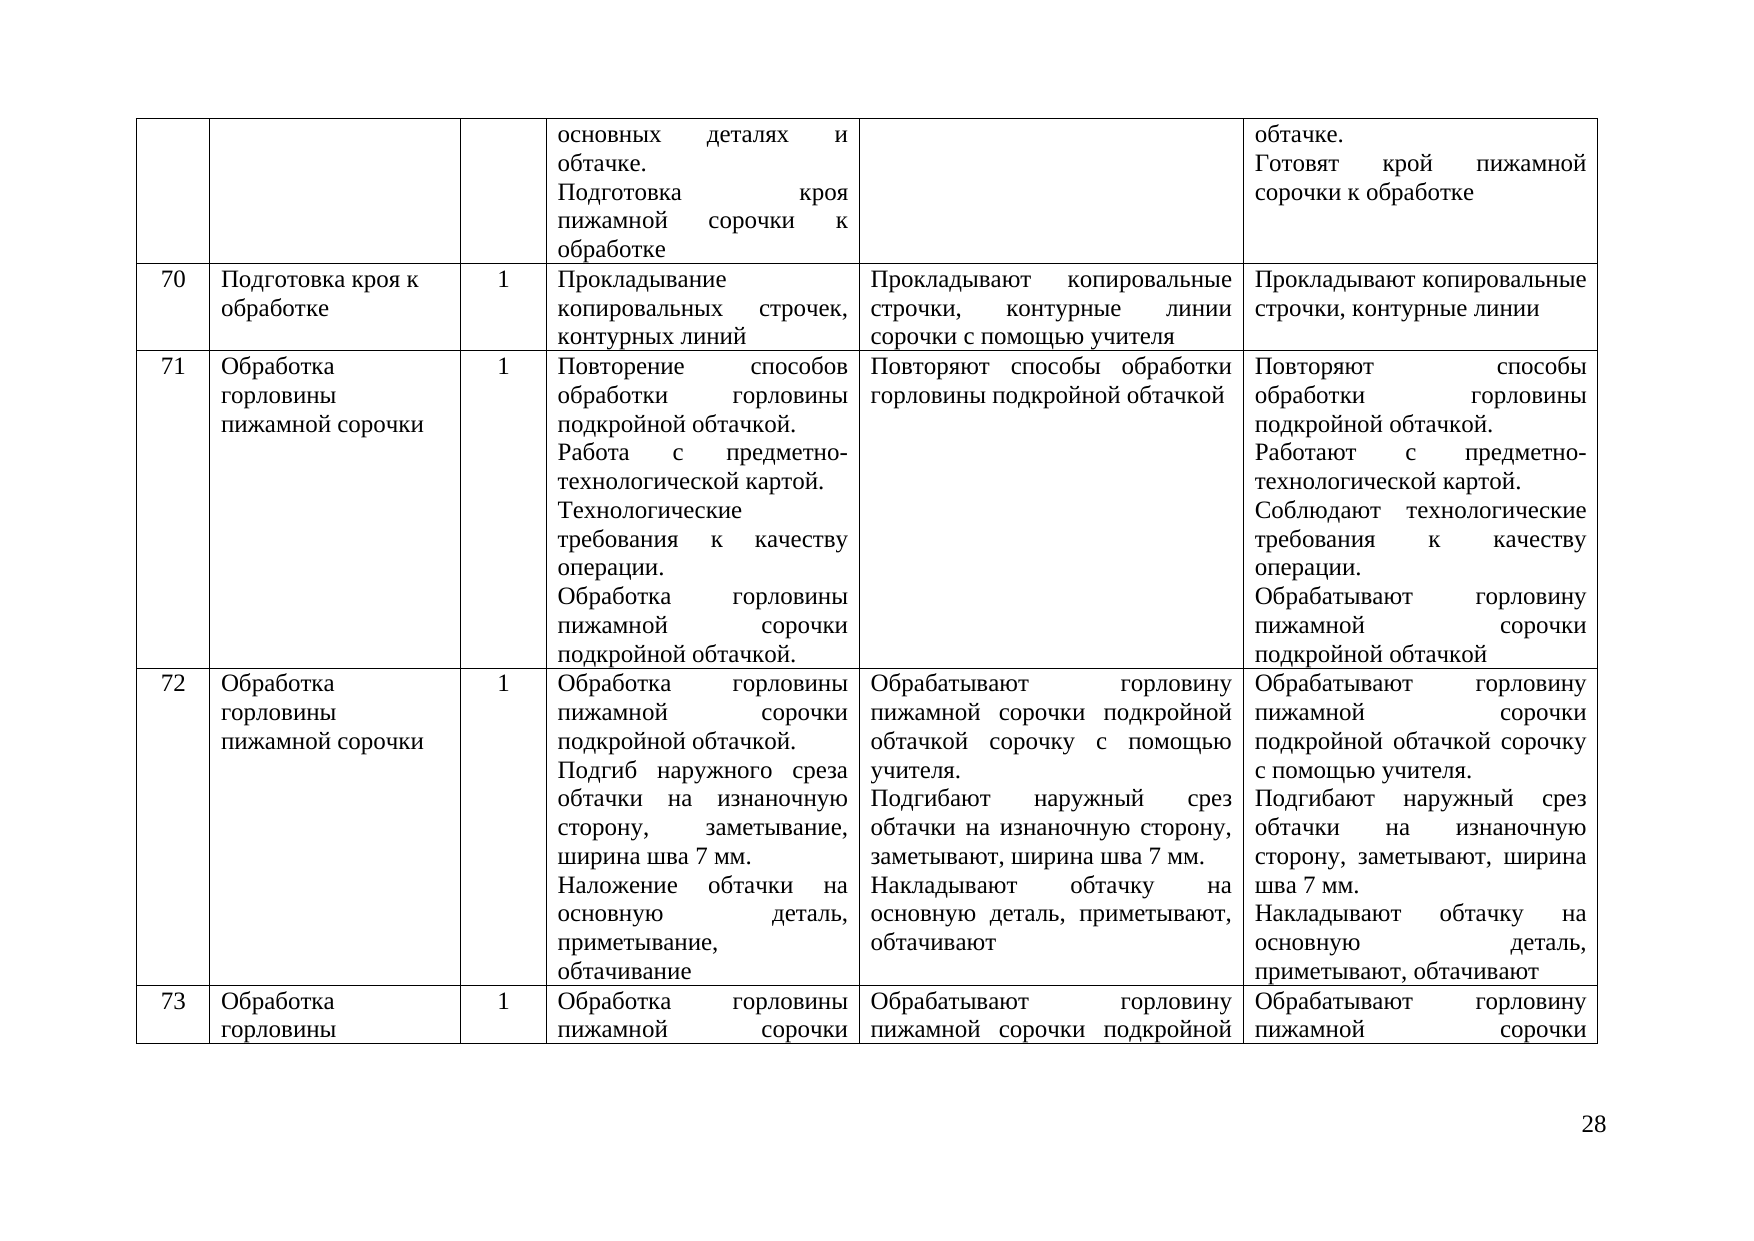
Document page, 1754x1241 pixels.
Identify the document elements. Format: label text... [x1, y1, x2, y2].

table_cell Повторение способов обработки горловины подкройной обтачкой. Работа с предметно-технологической картой. Технологические требования к качеству операции. Обработка горловины пижамной сорочки подкройной обтачкой. [547, 351, 859, 667]
table_cell 70 [137, 264, 209, 350]
table_cell Обрабатывают горловину пижамной сорочки подкройной обтачкой сорочку с помощью учителя. Подгибают наружный срез обтачки на изнаночную сторону, заметывают, ширина шва 7 мм. Накладывают обтачку на основную деталь, приметывают, обтачивают [1244, 669, 1597, 985]
table_cell 72 [137, 669, 209, 985]
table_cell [547, 119, 859, 263]
table_cell Прокладывают копировальные строчки, контурные линии сорочки с помощью учителя [860, 264, 1243, 350]
table_cell 1 [461, 264, 546, 350]
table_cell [210, 986, 460, 1043]
table_cell 69 [137, 119, 209, 263]
table_cell 1 [461, 119, 546, 263]
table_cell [547, 986, 859, 1043]
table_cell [860, 119, 1243, 263]
table_cell Прокладывание копировальных строчек, контурных линий [547, 264, 859, 350]
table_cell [210, 119, 460, 263]
table_cell Обработка горловины пижамной сорочки [210, 351, 460, 667]
table_cell Прокладывают копировальные строчки, контурные линии [1244, 264, 1597, 350]
table_cell Повторяют способы обработки горловины подкройной обтачкой. Работают с предметно-технологической картой. Соблюдают технологические требования к качеству операции. Обрабатывают горловину пижамной сорочки подкройной обтачкой [1244, 351, 1597, 667]
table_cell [1244, 119, 1597, 263]
table_cell Обработка горловины пижамной сорочки подкройной обтачкой. Подгиб наружного среза обтачки на изнаночную сторону, заметывание, ширина шва 7 мм. Наложение обтачки на основную деталь, приметывание, обтачивание [547, 669, 859, 985]
table_cell 71 [137, 351, 209, 667]
table_cell 1 [461, 986, 546, 1043]
table_cell Обработка горловины пижамной сорочки [210, 669, 460, 985]
table_cell Обрабатывают горловину пижамной сорочки подкройной обтачкой сорочку с помощью учителя. Подгибают наружный срез обтачки на изнаночную сторону, заметывают, ширина шва 7 мм. Накладывают обтачку на основную деталь, приметывают, обтачивают [860, 669, 1243, 985]
table_cell Повторяют способы обработки горловины подкройной обтачкой [860, 351, 1243, 667]
table_cell 1 [461, 669, 546, 985]
table_cell Подготовка кроя к обработке [210, 264, 460, 350]
table_cell 1 [461, 351, 546, 667]
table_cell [1244, 986, 1597, 1043]
table_cell 73 [137, 986, 209, 1043]
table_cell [860, 986, 1243, 1043]
